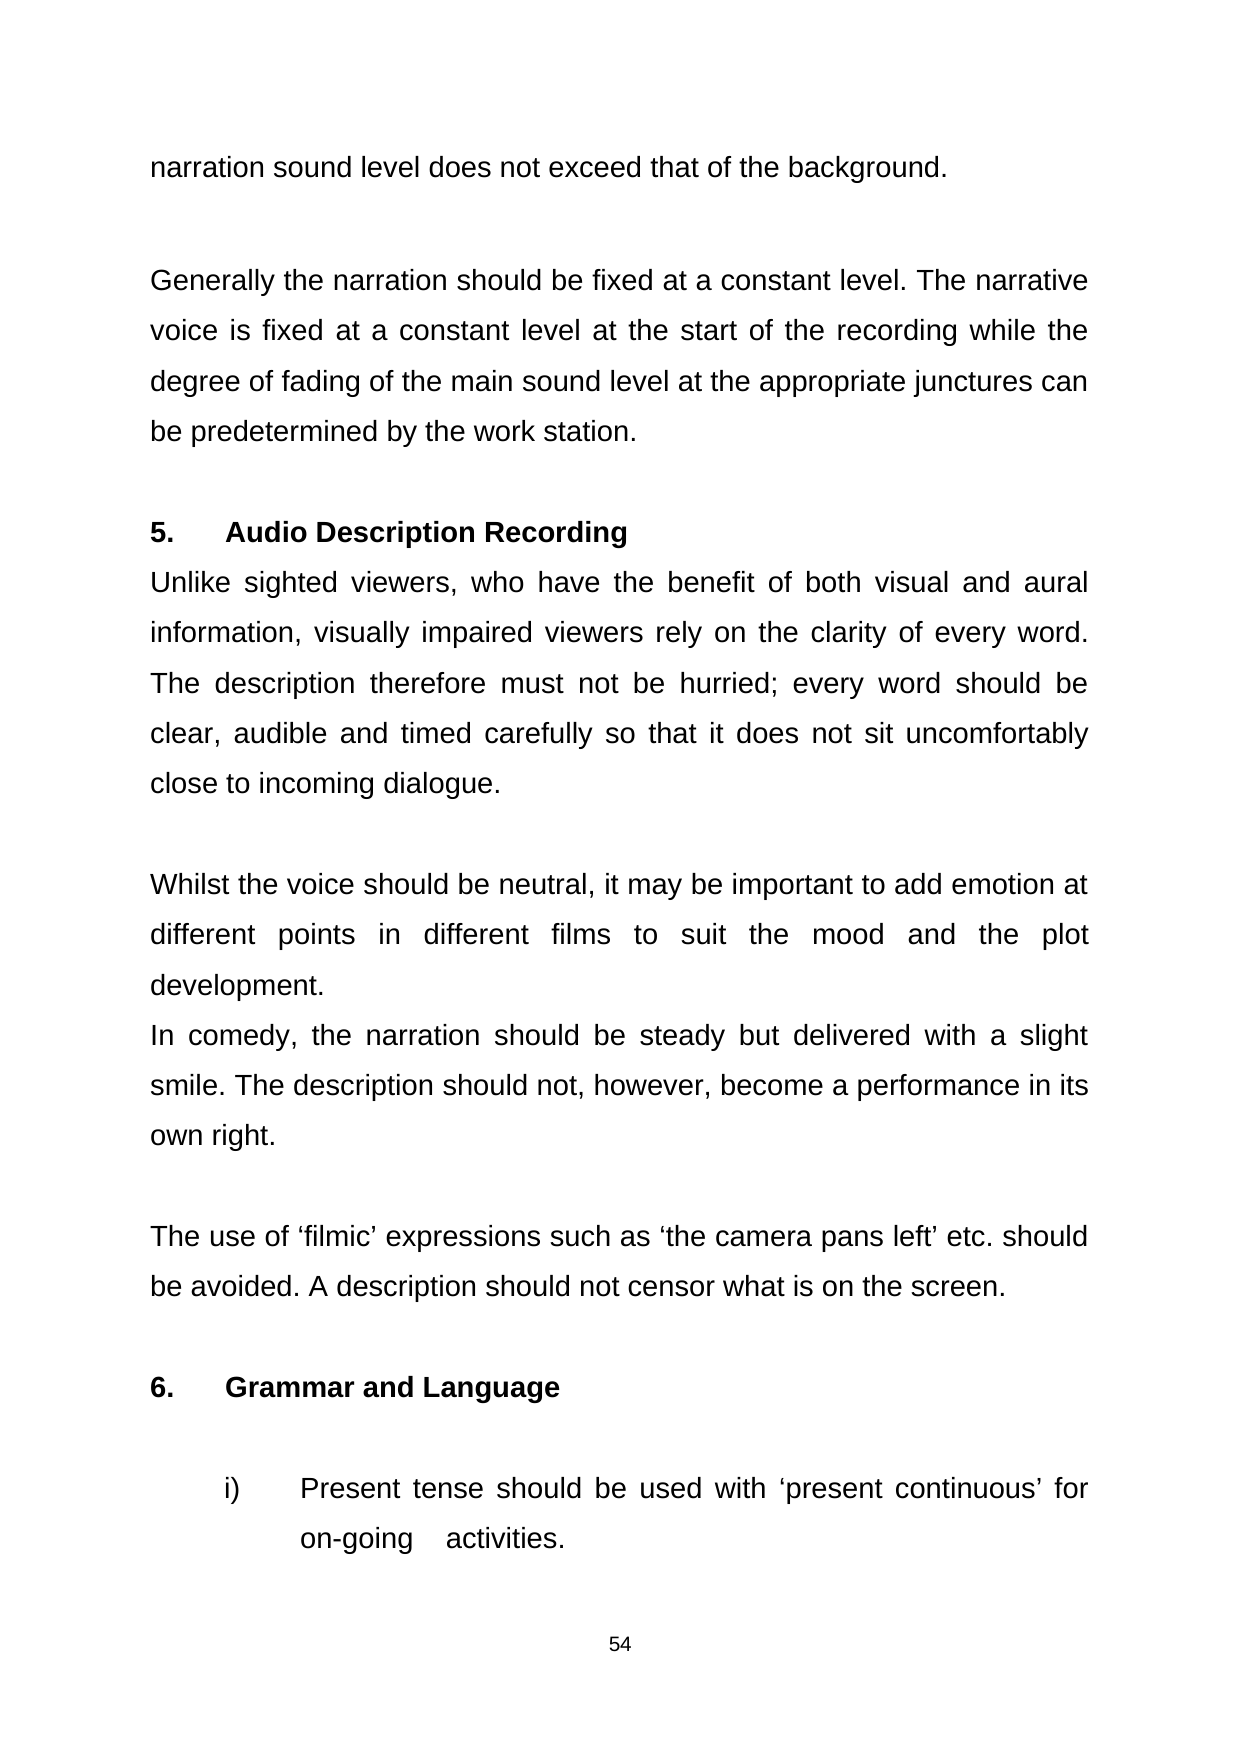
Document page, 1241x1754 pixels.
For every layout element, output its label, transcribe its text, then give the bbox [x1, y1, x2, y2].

text Unlike sighted viewers, who have the benefit of both visual and aural information, visually impaired viewers rely on the clarity of every word. The description therefore must not be hurried; every word should be clear, audible and timed carefully so that it does not sit uncomfortably close to incoming dialogue. [150, 565, 1090, 800]
text Whilst the voice should be neutral, it may be important to add emotion at different points in different films to suit the mood and the plot development. [150, 867, 1090, 1001]
text 5. Audio Description Recording [150, 515, 1090, 548]
text In comedy, the narration should be steady but delivered with a slight smile. The description should not, however, become a performance in its own right. [150, 1018, 1090, 1152]
text Generally the narration should be fixed at a constant level. The narrative voice is fixed at a constant level at the start of the recording while the degree of fading of the main sound level at the appropriate junctures can be predetermined by the work station. [150, 263, 1090, 448]
text 6. Grammar and Language [150, 1370, 1090, 1403]
text The use of ‘filmic’ expressions such as ‘the camera pans left’ etc. should be avoided. A description should not censor what is on the screen. [150, 1219, 1090, 1303]
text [150, 150, 1090, 183]
text i) Present tense should be used with ‘present continuous’ for on-going activities. [224, 1471, 1090, 1554]
